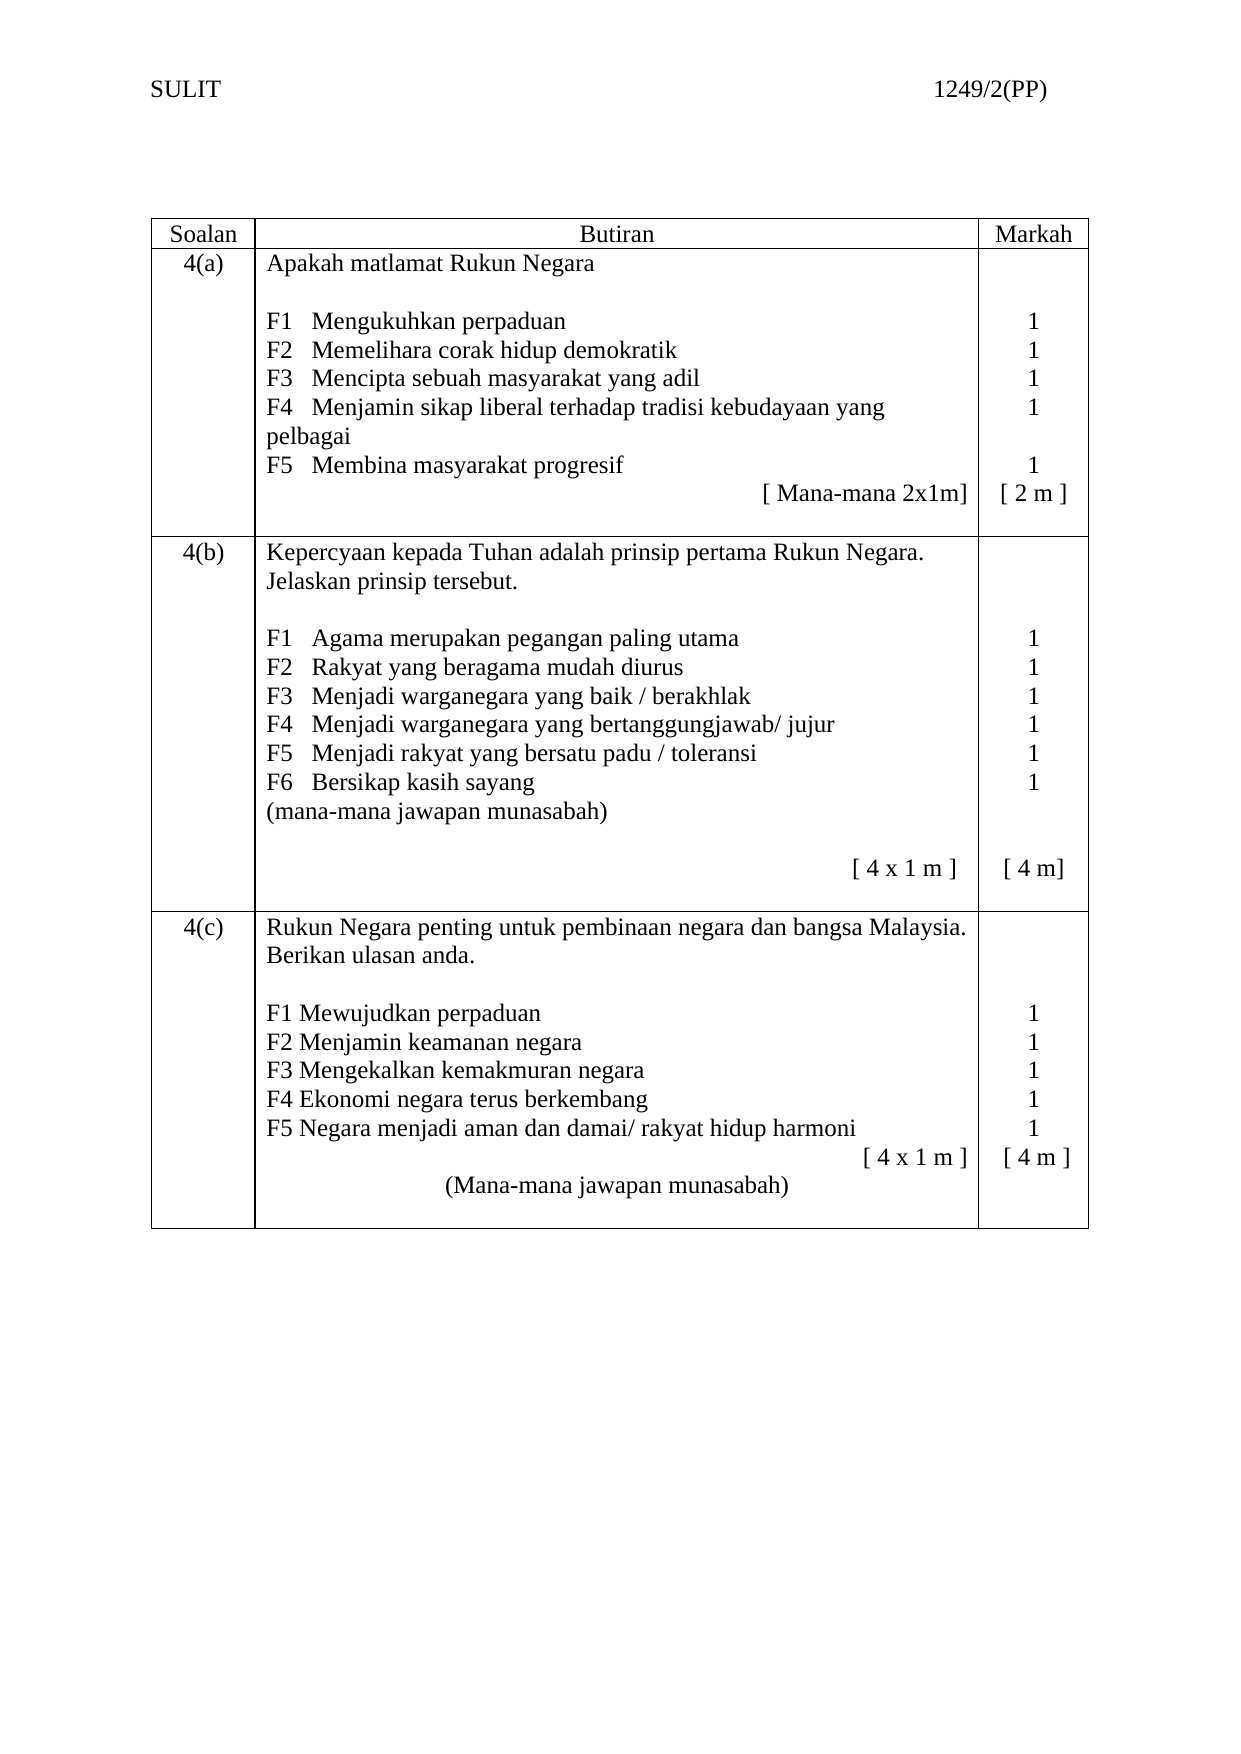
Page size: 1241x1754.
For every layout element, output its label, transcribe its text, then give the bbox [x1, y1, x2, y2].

table_cell 4(a) [152, 249, 254, 536]
table_cell 4(c) [152, 912, 254, 1228]
table_cell Apakah matlamat Rukun Negara F1 Mengukuhkan perpaduan F2 Memelihara corak hidup demokratik F3 Mencipta sebuah masyarakat yang adil F4 Menjamin sikap liberal terhadap tradisi kebudayaan yang pelbagai F5 Membina masyarakat progresif [ Mana-mana 2x1m] [256, 249, 978, 536]
table_cell Rukun Negara penting untuk pembinaan negara dan bangsa Malaysia. Berikan ulasan anda. F1 Mewujudkan perpaduan F2 Menjamin keamanan negara F3 Mengekalkan kemakmuran negara F4 Ekonomi negara terus berkembang F5 Negara menjadi aman dan damai/ rakyat hidup harmoni [ 4 x 1 m ] (Mana-mana jawapan munasabah) [256, 912, 978, 1228]
table_cell 1 1 1 1 1 [ 2 m ] [979, 249, 1088, 536]
table_header Soalan [152, 219, 254, 247]
table_cell 1 1 1 1 1 [ 4 m ] [979, 912, 1088, 1228]
table_cell 4(b) [152, 537, 254, 911]
table_header Butiran [256, 219, 978, 247]
table_cell Kepercyaan kepada Tuhan adalah prinsip pertama Rukun Negara. Jelaskan prinsip tersebut. F1 Agama merupakan pegangan paling utama F2 Rakyat yang beragama mudah diurus F3 Menjadi warganegara yang baik / berakhlak F4 Menjadi warganegara yang bertanggungjawab/ jujur F5 Menjadi rakyat yang bersatu padu / toleransi F6 Bersikap kasih sayang (mana-mana jawapan munasabah) [ 4 x 1 m ] [256, 537, 978, 911]
table_cell 1 1 1 1 1 1 [ 4 m] [979, 537, 1088, 911]
table_header Markah [979, 219, 1088, 247]
